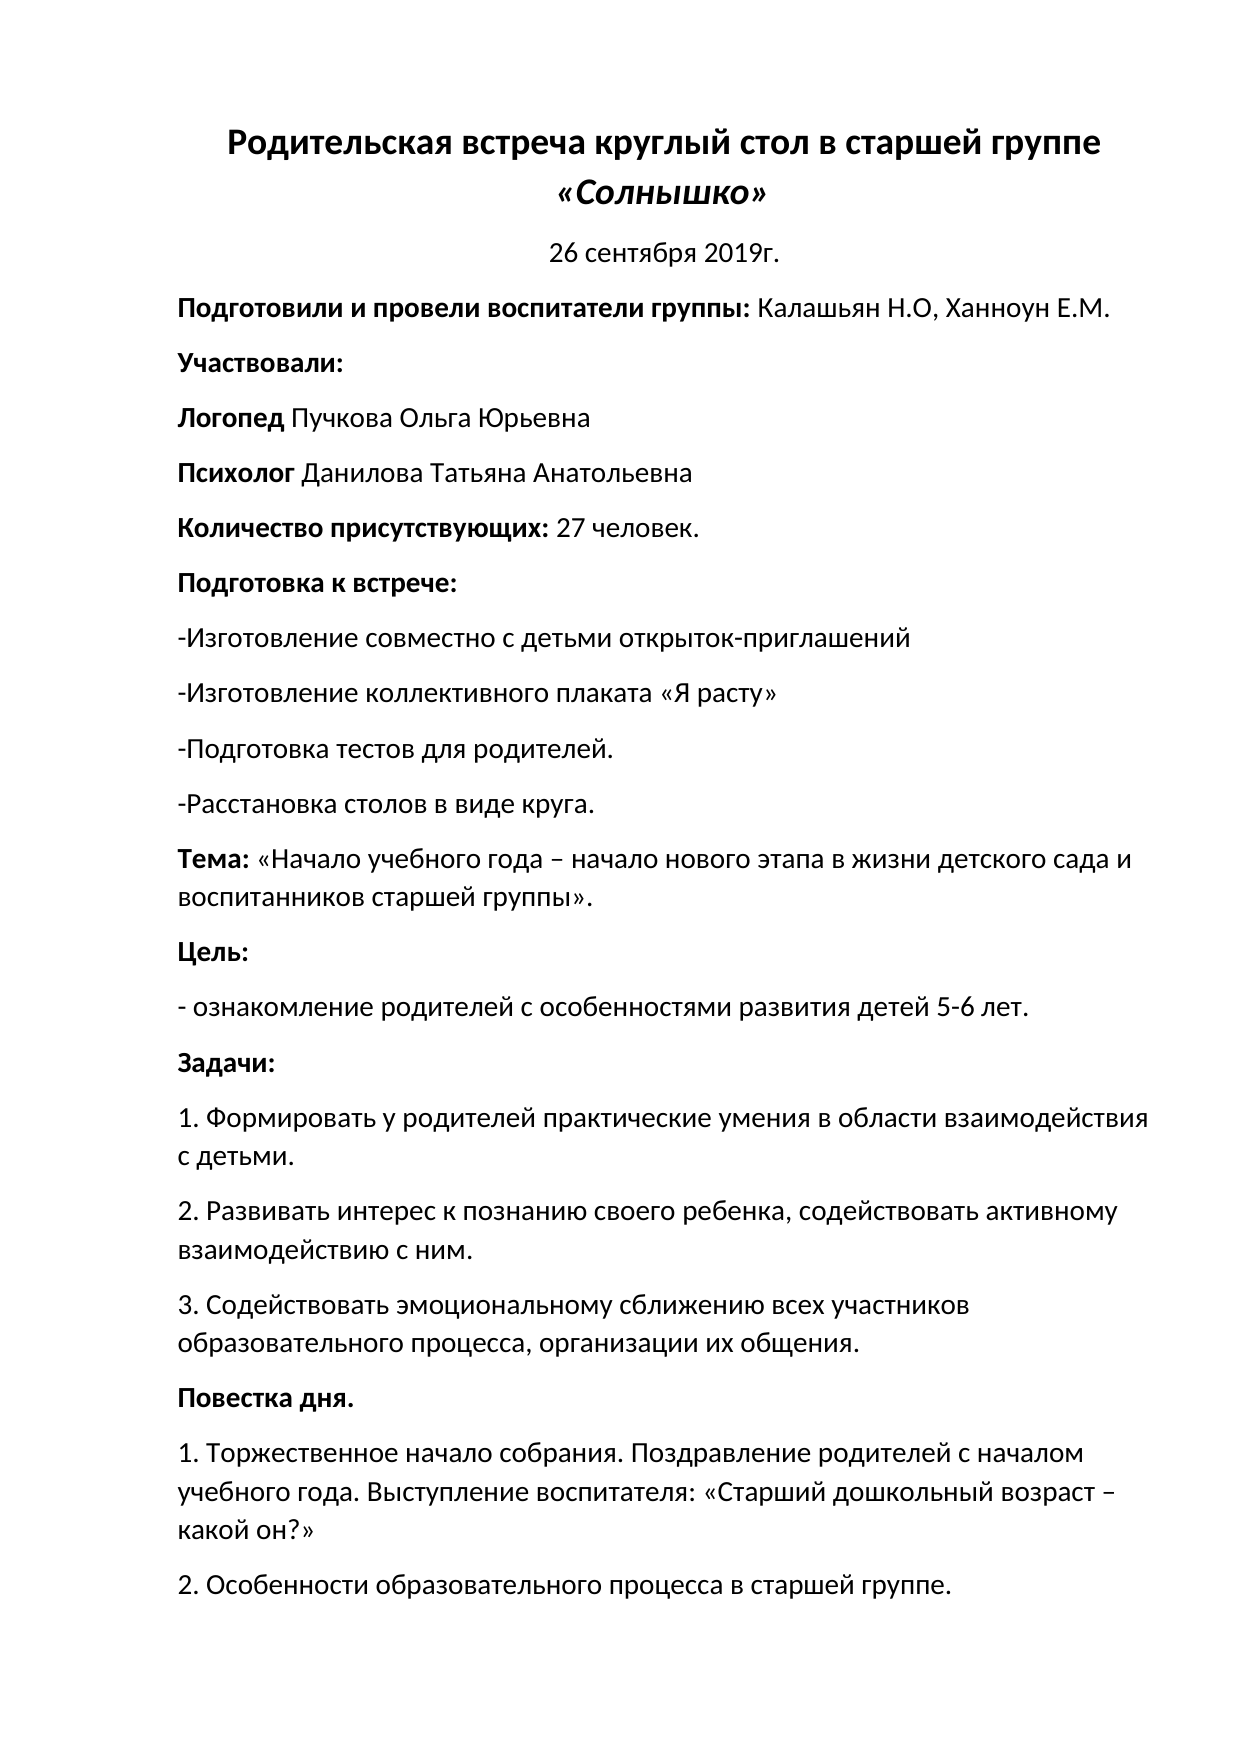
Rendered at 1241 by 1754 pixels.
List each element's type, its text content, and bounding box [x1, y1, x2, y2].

text Участвовали: [177, 344, 1152, 379]
text - ознакомление родителей с особенностями развития детей 5-6 лет. [177, 988, 1152, 1024]
text Задачи: [177, 1044, 1152, 1079]
text 1. Торжественное начало собрания. Поздравление родителей с началом учебного года. Выступление воспитателя: «Старший дошкольный возраст – какой он?» [177, 1434, 1152, 1547]
text Логопед Пучкова Ольга Юрьевна [177, 399, 1152, 435]
text Количество присутствующих: 27 человек. [177, 509, 1152, 545]
text 2. Особенности образовательного процесса в старшей группе. [177, 1566, 1152, 1602]
text -Изготовление совместно с детьми открыток-приглашений [177, 619, 1152, 655]
text 26 сентября 2019г. [177, 234, 1152, 269]
text Психолог Данилова Татьяна Анатольевна [177, 454, 1152, 490]
text Родительская встреча круглый стол в старшей группе «Солнышко» [177, 118, 1152, 213]
text -Подготовка тестов для родителей. [177, 730, 1152, 765]
text Цель: [177, 933, 1152, 969]
text 3. Содействовать эмоциональному сближению всех участников образовательного процесса, организации их общения. [177, 1286, 1152, 1360]
text 1. Формировать у родителей практические умения в области взаимодействия с детьми. [177, 1099, 1152, 1173]
text Подготовили и провели воспитатели группы: Калашьян Н.О, Ханноун Е.М. [177, 289, 1152, 324]
text 2. Развивать интерес к познанию своего ребенка, содействовать активному взаимодействию с ним. [177, 1192, 1152, 1266]
text -Расстановка столов в виде круга. [177, 785, 1152, 820]
text -Изготовление коллективного плаката «Я расту» [177, 674, 1152, 710]
text Тема: «Начало учебного года – начало нового этапа в жизни детского сада и воспитанников старшей группы». [177, 840, 1152, 914]
text Подготовка к встрече: [177, 564, 1152, 600]
text Повестка дня. [177, 1379, 1152, 1415]
